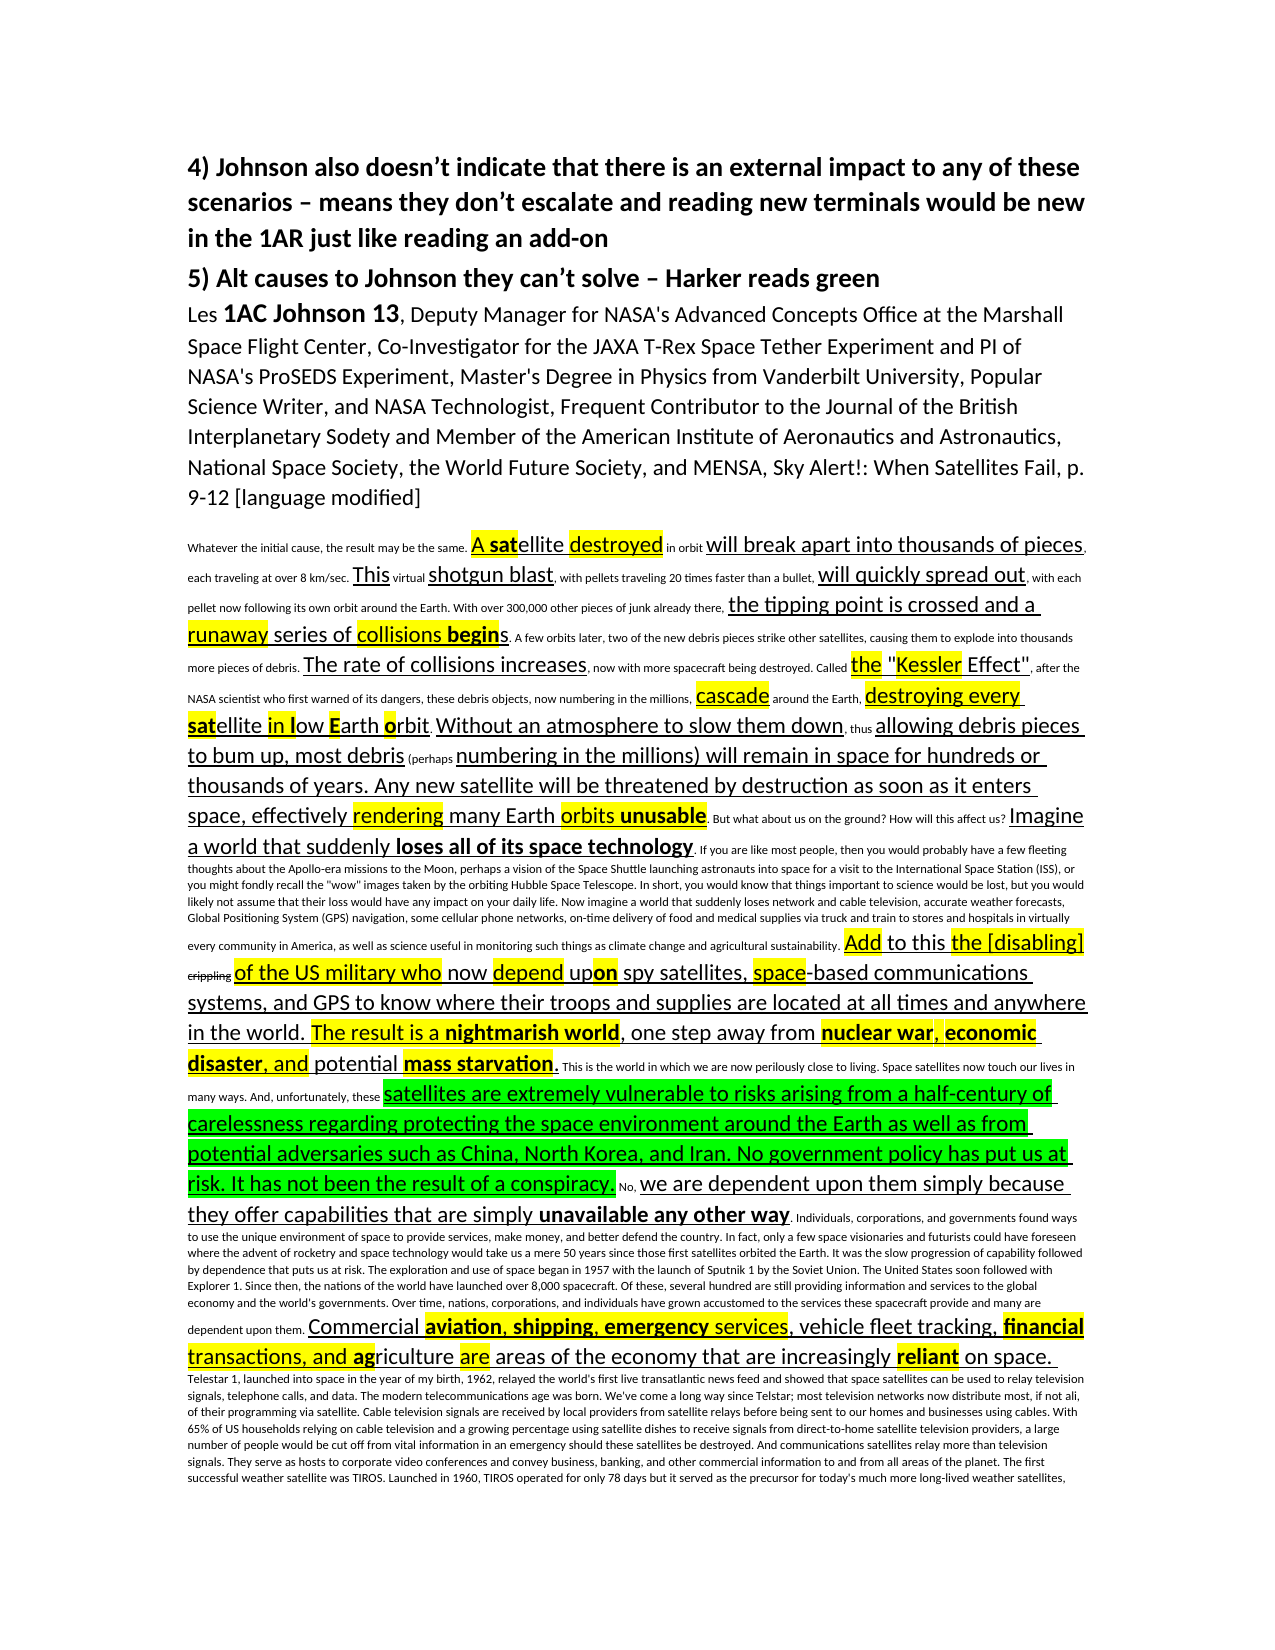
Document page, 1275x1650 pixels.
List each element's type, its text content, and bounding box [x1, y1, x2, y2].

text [187, 1013, 1087, 1486]
subtitle 5) Alt causes to Johnson they can’t solve – Harker reads green [187, 261, 1087, 294]
text Les 1AC Johnson 13, Deputy Manager for NASA's Advanced Concepts Office at the Marshall Space Flight Center, Co-Investigator for the JAXA T-Rex Space Tether Experiment and PI of NASA's ProSEDS Experiment, Master's Degree in Physics from Vanderbilt University, Popular Science Writer, and NASA Technologist, Frequent Contributor to the Journal of the British Interplanetary Sodety and Member of the American Institute of Aeronautics and Astronautics, National Space Society, the World Future Society, and MENSA, Sky Alert!: When Satellites Fail, p. 9-12 [language modified] [187, 297, 1087, 511]
subtitle 4) Johnson also doesn’t indicate that there is an external impact to any of these scenarios – means they don’t escalate and reading new terminals would be new in the 1AR just like reading an add-on [187, 150, 1087, 254]
